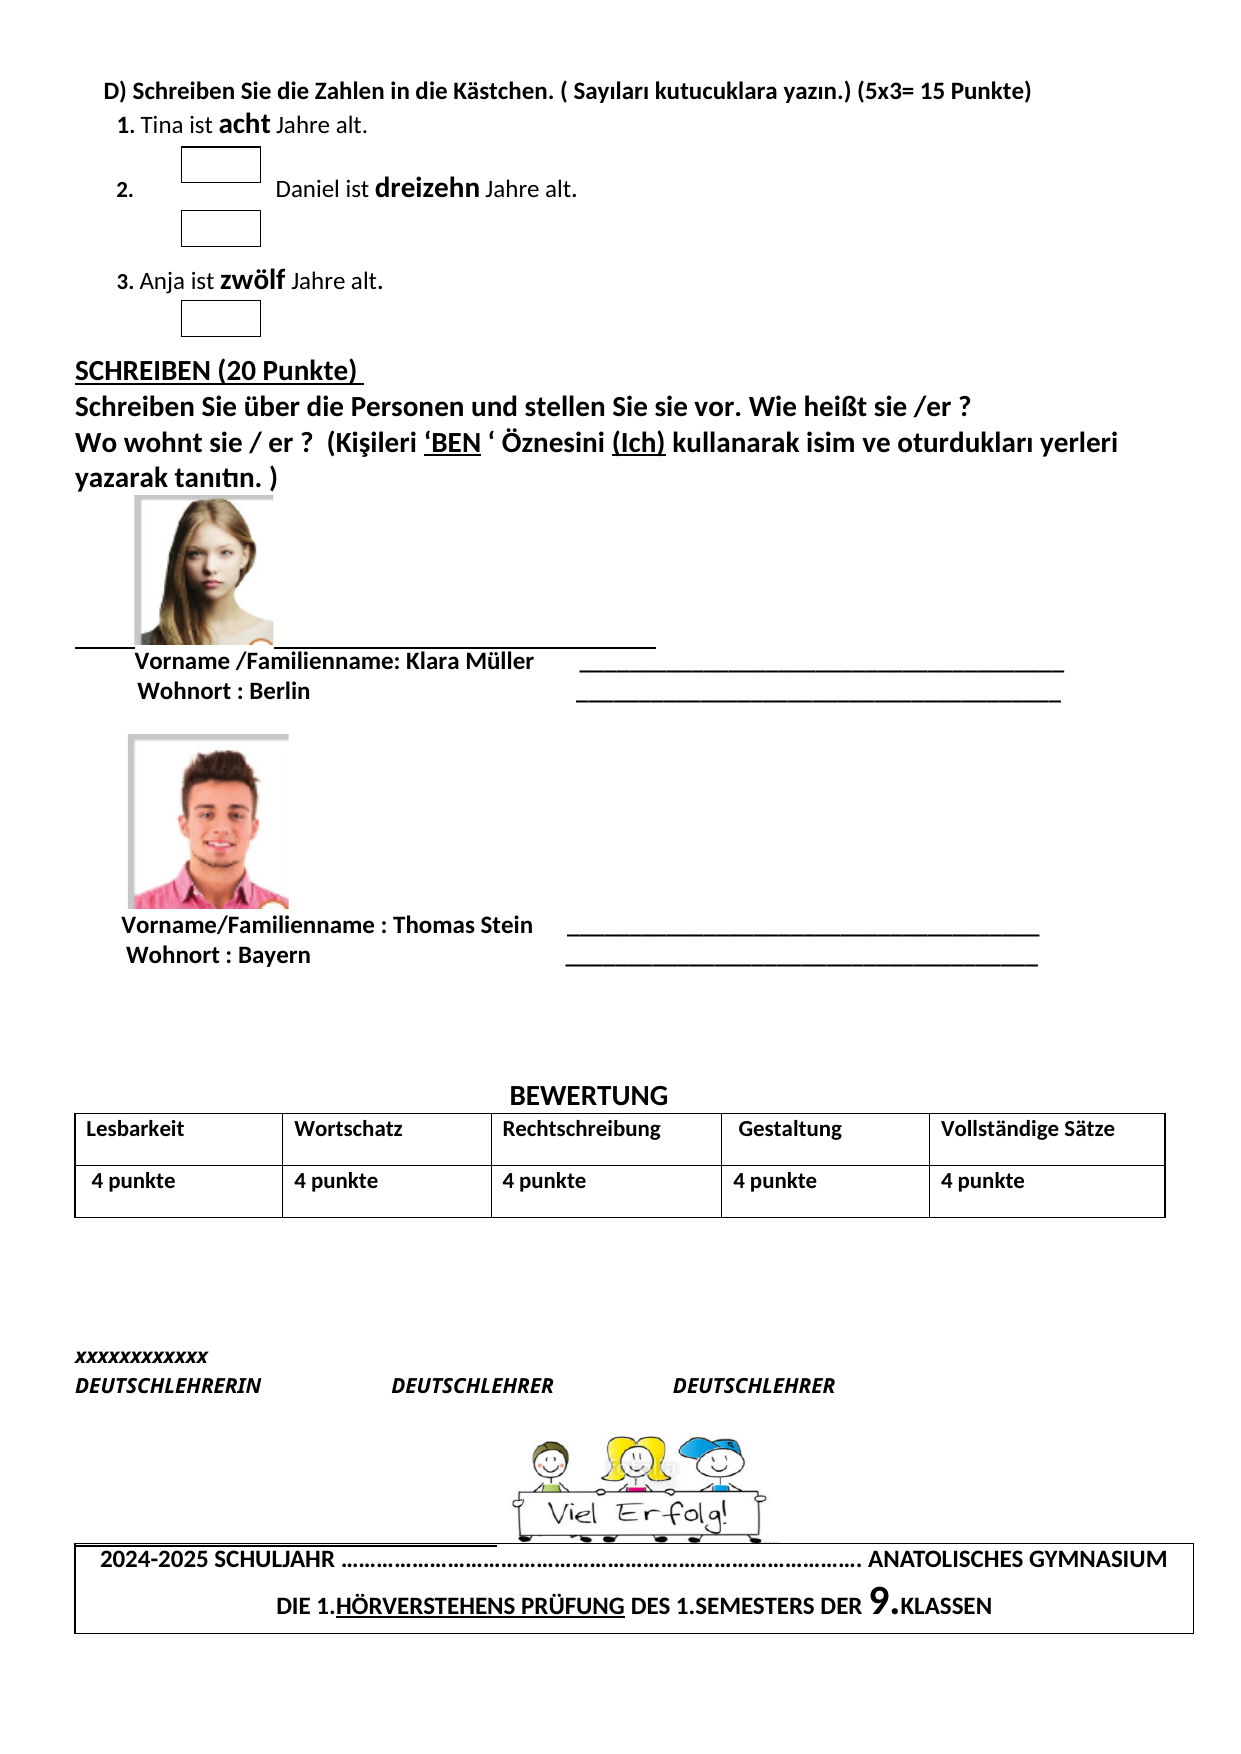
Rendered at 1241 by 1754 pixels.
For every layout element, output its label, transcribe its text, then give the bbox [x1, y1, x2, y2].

table_header [182, 148, 260, 182]
text Wo wohnt sie / er ? (Kişileri ‘BEN ‘ Öznesini (Ich) kullanarak isim ve oturdukları yerleri yazarak tanıtın. ) [75, 424, 1165, 495]
text BEWERTUNG [75, 1077, 1165, 1113]
text Vorname/Familienname : Thomas Stein ______________________________________ [75, 909, 1165, 939]
text xxxxxxxxxxxx [75, 1341, 1165, 1369]
text Vorname /Familienname: Klara Müller _______________________________________ [75, 645, 1165, 676]
table_header Rechtschreibung [492, 1114, 721, 1165]
table_header Wortschatz [283, 1114, 491, 1165]
table_cell 4 punkte [76, 1166, 282, 1217]
picture [497, 1399, 782, 1543]
table_cell 4 punkte [492, 1166, 721, 1217]
text DEUTSCHLEHRERIN DEUTSCHLEHRER DEUTSCHLEHRER [75, 1371, 1165, 1400]
text SCHREIBEN (20 Punkte) [75, 352, 1165, 388]
table_cell 4 punkte [283, 1166, 491, 1217]
text Wohnort : Bayern ______________________________________ [75, 939, 1165, 970]
table_header 2024-2025 SCHULJAHR ……………………………………………………………………………. ANATOLISCHES GYMNASIUM DIE 1.HÖRVERSTEHENS PRÜFUNG DES 1.SEMESTERS DER 9.KLASSEN [76, 1544, 1193, 1633]
text 1. Tina ist acht Jahre alt. [75, 106, 1165, 141]
table_header Gestaltung [722, 1114, 929, 1165]
text Wohnort : Berlin _______________________________________ [75, 676, 1165, 706]
table_header Vollstӓndige Sӓtze [930, 1114, 1164, 1165]
table_header [182, 301, 260, 336]
table_header Lesbarkeit [76, 1114, 282, 1165]
text 3. Anja ist zwölf Jahre alt. [75, 261, 1165, 296]
table_cell 4 punkte [722, 1166, 929, 1217]
text Schreiben Sie über die Personen und stellen Sie sie vor. Wie heißt sie /er ? [75, 388, 1165, 424]
text 2. Daniel ist dreizehn Jahre alt. [75, 169, 1165, 205]
picture [127, 734, 289, 909]
table_header [182, 211, 260, 246]
table_cell 4 punkte [930, 1166, 1164, 1217]
picture [134, 495, 274, 645]
text D) Schreiben Sie die Zahlen in die Kästchen. ( Sayıları kutucuklara yazın.) (5x3= 15 Punkte) [75, 75, 1165, 106]
